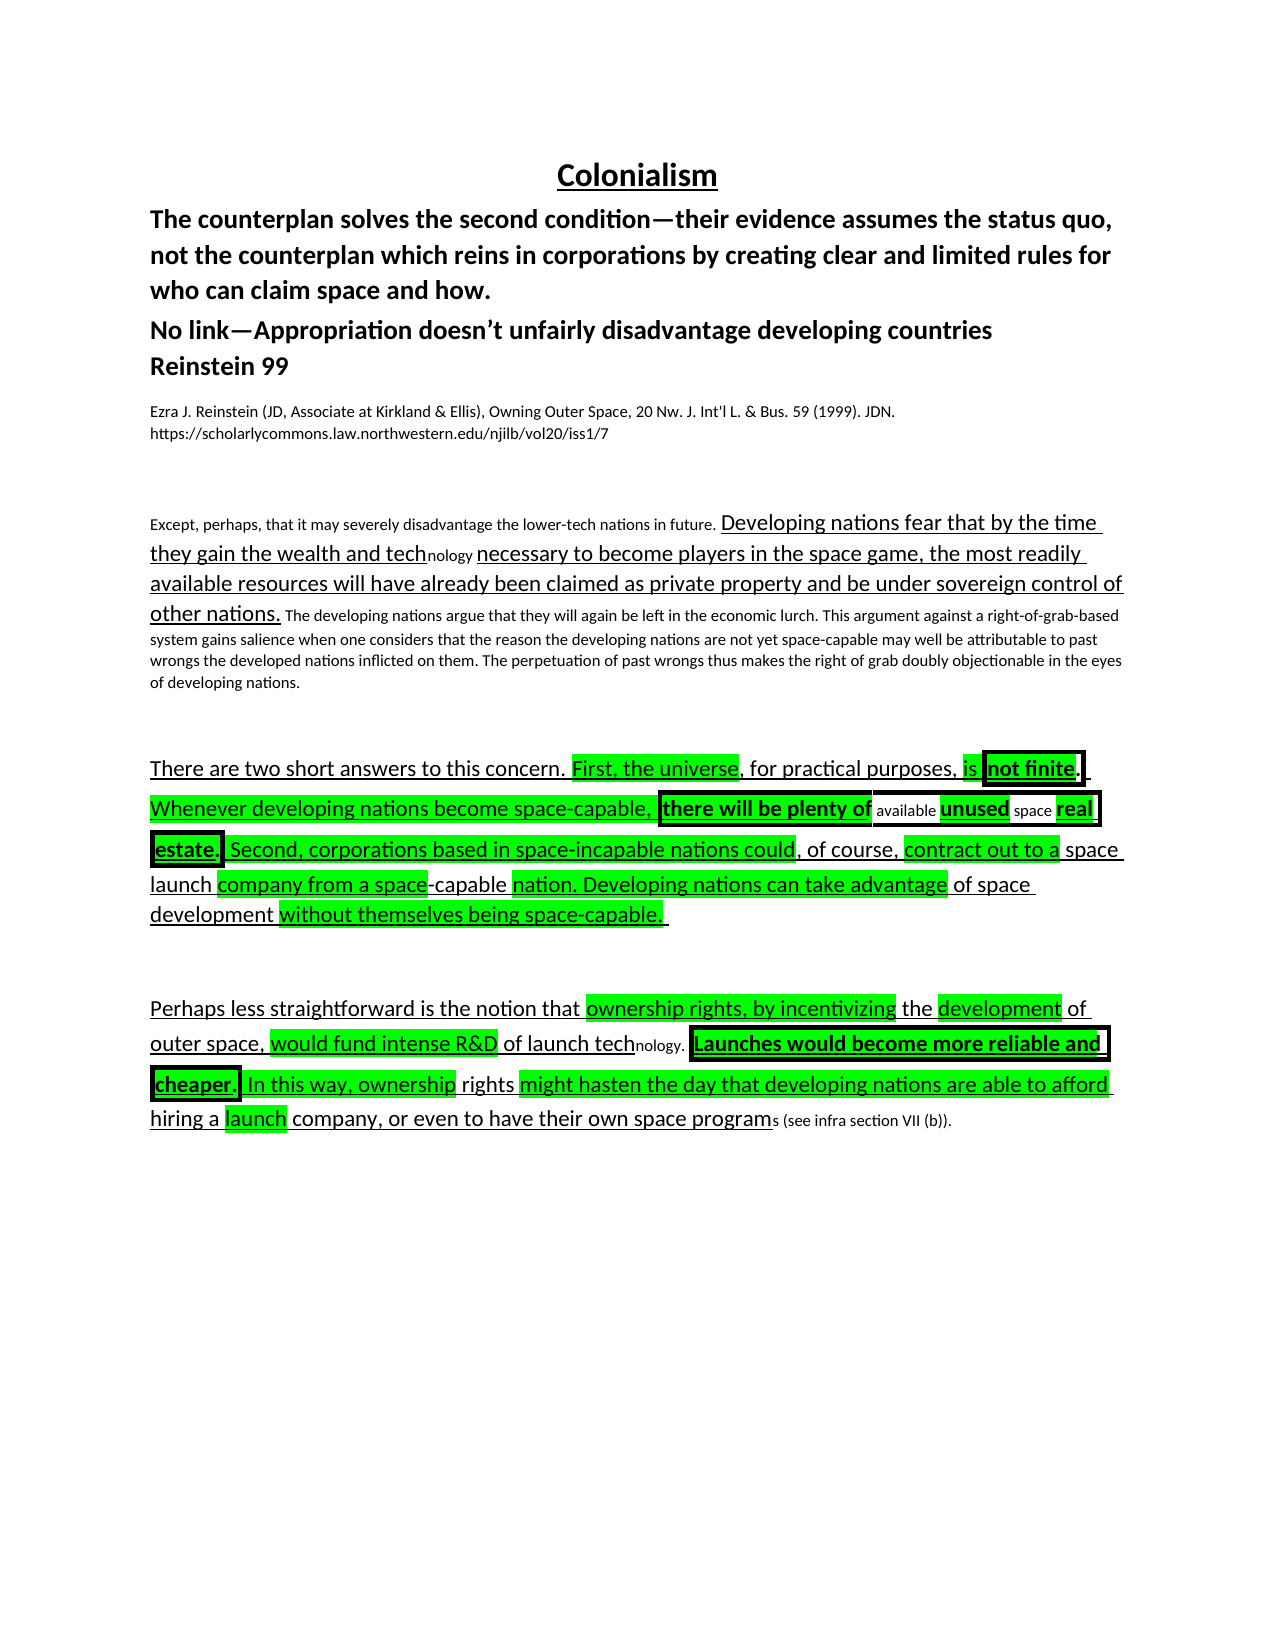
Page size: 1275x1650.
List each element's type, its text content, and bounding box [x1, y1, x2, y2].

text Ezra J. Reinstein (JD, Associate at Kirkland & Ellis), Owning Outer Space, 20 Nw. J. Int'l L. & Bus. 59 (1999). JDN. https://scholarlycommons.law.northwestern.edu/njilb/vol20/iss1/7 [150, 401, 1125, 443]
text Perhaps less straightforward is the notion that ownership rights, by incentivizing the development of outer space, would fund intense R&D of launch technology. Launches would become more reliable and cheaper. In this way, ownership rights might hasten the day that developing nations are able to afford hiring a launch company, or even to have their own space programs (see infra section VII (b)). [150, 994, 1125, 1133]
subtitle Colonialism [150, 154, 1125, 195]
text Reinstein 99 [150, 349, 1125, 382]
subtitle The counterplan solves the second condition—their evidence assumes the status quo, not the counterplan which reins in corporations by creating clear and limited rules for who can claim space and how. [150, 202, 1125, 307]
text There are two short answers to this concern. First, the universe, for practical purposes, is not finite. Whenever developing nations become space-capable, there will be plenty of available unused space real estate. Second, corporations based in space-incapable nations could, of course, contract out to a space launch company from a space-capable nation. Developing nations can take advantage of space development without themselves being space-capable. [150, 749, 1125, 928]
subtitle No link—Appropriation doesn’t unfairly disadvantage developing countries [150, 313, 1125, 346]
text Except, perhaps, that it may severely disadvantage the lower-tech nations in future. Developing nations fear that by the time they gain the wealth and technology necessary to become players in the space game, the most readily available resources will have already been claimed as private property and be under sovereign control of other nations. The developing nations argue that they will again be left in the economic lurch. This argument against a right-of-grab-based system gains salience when one considers that the reason the developing nations are not yet space-capable may well be attributable to past wrongs the developed nations inflicted on them. The perpetuation of past wrongs thus makes the right of grab doubly objectionable in the eyes of developing nations. [150, 508, 1125, 693]
